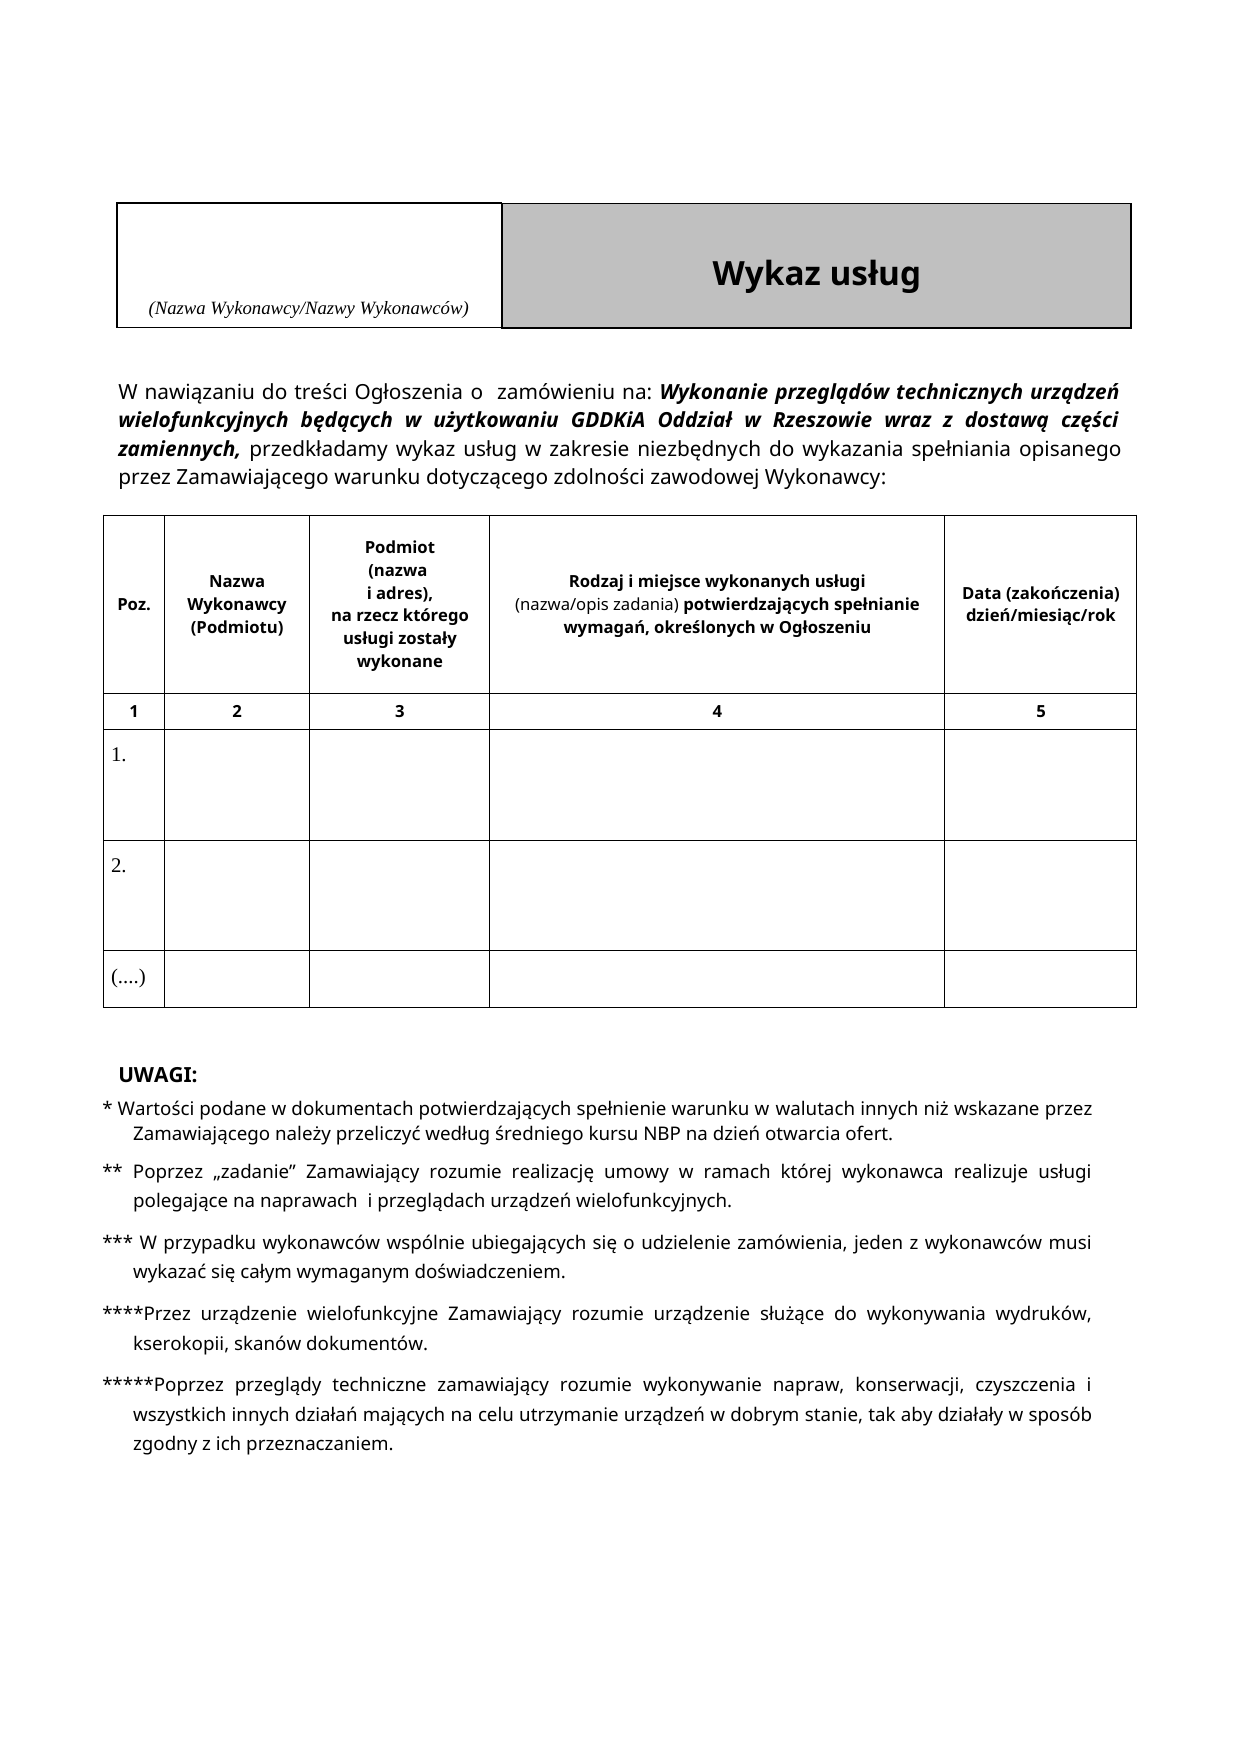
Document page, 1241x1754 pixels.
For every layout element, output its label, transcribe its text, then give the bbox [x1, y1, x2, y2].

table_cell [490, 841, 944, 950]
table_cell 3 [310, 694, 489, 729]
table_cell 2. [104, 841, 164, 950]
table_cell [310, 951, 489, 1007]
table_header Podmiot (nazwa i adres), na rzecz którego usługi zostały wykonane [310, 516, 489, 692]
text W nawiązaniu do treści Ogłoszenia o zamówieniu na: Wykonanie przeglądów technicznych urządzeń wielofunkcyjnych będących w użytkowaniu GDDKiA Oddział w Rzeszowie wraz z dostawą części zamiennych, przedkładamy wykaz usług w zakresie niezbędnych do wykazania spełniania opisanego przez Zamawiającego warunku dotyczącego zdolności zawodowej Wykonawcy: [118, 377, 1122, 491]
table_cell [165, 730, 309, 839]
table_cell [945, 841, 1136, 950]
table_cell 4 [490, 694, 944, 729]
table_cell [490, 951, 944, 1007]
table_cell 2 [165, 694, 309, 729]
table_cell 1 [104, 694, 164, 729]
text *****Poprzez przeglądy techniczne zamawiający rozumie wykonywanie napraw, konserwacji, czyszczenia i wszystkich innych działań mających na celu utrzymanie urządzeń w dobrym stanie, tak aby działały w sposób zgodny z ich przeznaczaniem. [102, 1372, 1093, 1456]
text *** W przypadku wykonawców wspólnie ubiegających się o udzielenie zamówienia, jeden z wykonawców musi wykazać się całym wymaganym doświadczeniem. [102, 1229, 1093, 1284]
text * Wartości podane w dokumentach potwierdzających spełnienie warunku w walutach innych niż wskazane przez Zamawiającego należy przeliczyć według średniego kursu NBP na dzień otwarcia ofert. [102, 1095, 1093, 1146]
table_cell (....) [104, 951, 164, 1007]
table_header Nazwa Wykonawcy (Podmiotu) [165, 516, 309, 692]
table_cell 1. [104, 730, 164, 839]
table_cell [945, 951, 1136, 1007]
table_header Rodzaj i miejsce wykonanych usługi (nazwa/opis zadania) potwierdzających spełnianie wymagań, określonych w Ogłoszeniu [490, 516, 944, 692]
table_header Data (zakończenia) dzień/miesiąc/rok [945, 516, 1136, 692]
table_cell [310, 841, 489, 950]
table_cell [165, 841, 309, 950]
text UWAGI: [118, 1060, 1122, 1089]
table_cell [945, 730, 1136, 839]
table_cell [165, 951, 309, 1007]
table_cell 5 [945, 694, 1136, 729]
table_header Poz. [104, 516, 164, 692]
table_cell [490, 730, 944, 839]
text ****Przez urządzenie wielofunkcyjne Zamawiający rozumie urządzenie służące do wykonywania wydruków, kserokopii, skanów dokumentów. [102, 1301, 1093, 1355]
table_cell [310, 730, 489, 839]
text ** Poprzez „zadanie” Zamawiający rozumie realizację umowy w ramach której wykonawca realizuje usługi polegające na naprawach i przeglądach urządzeń wielofunkcyjnych. [102, 1158, 1093, 1213]
